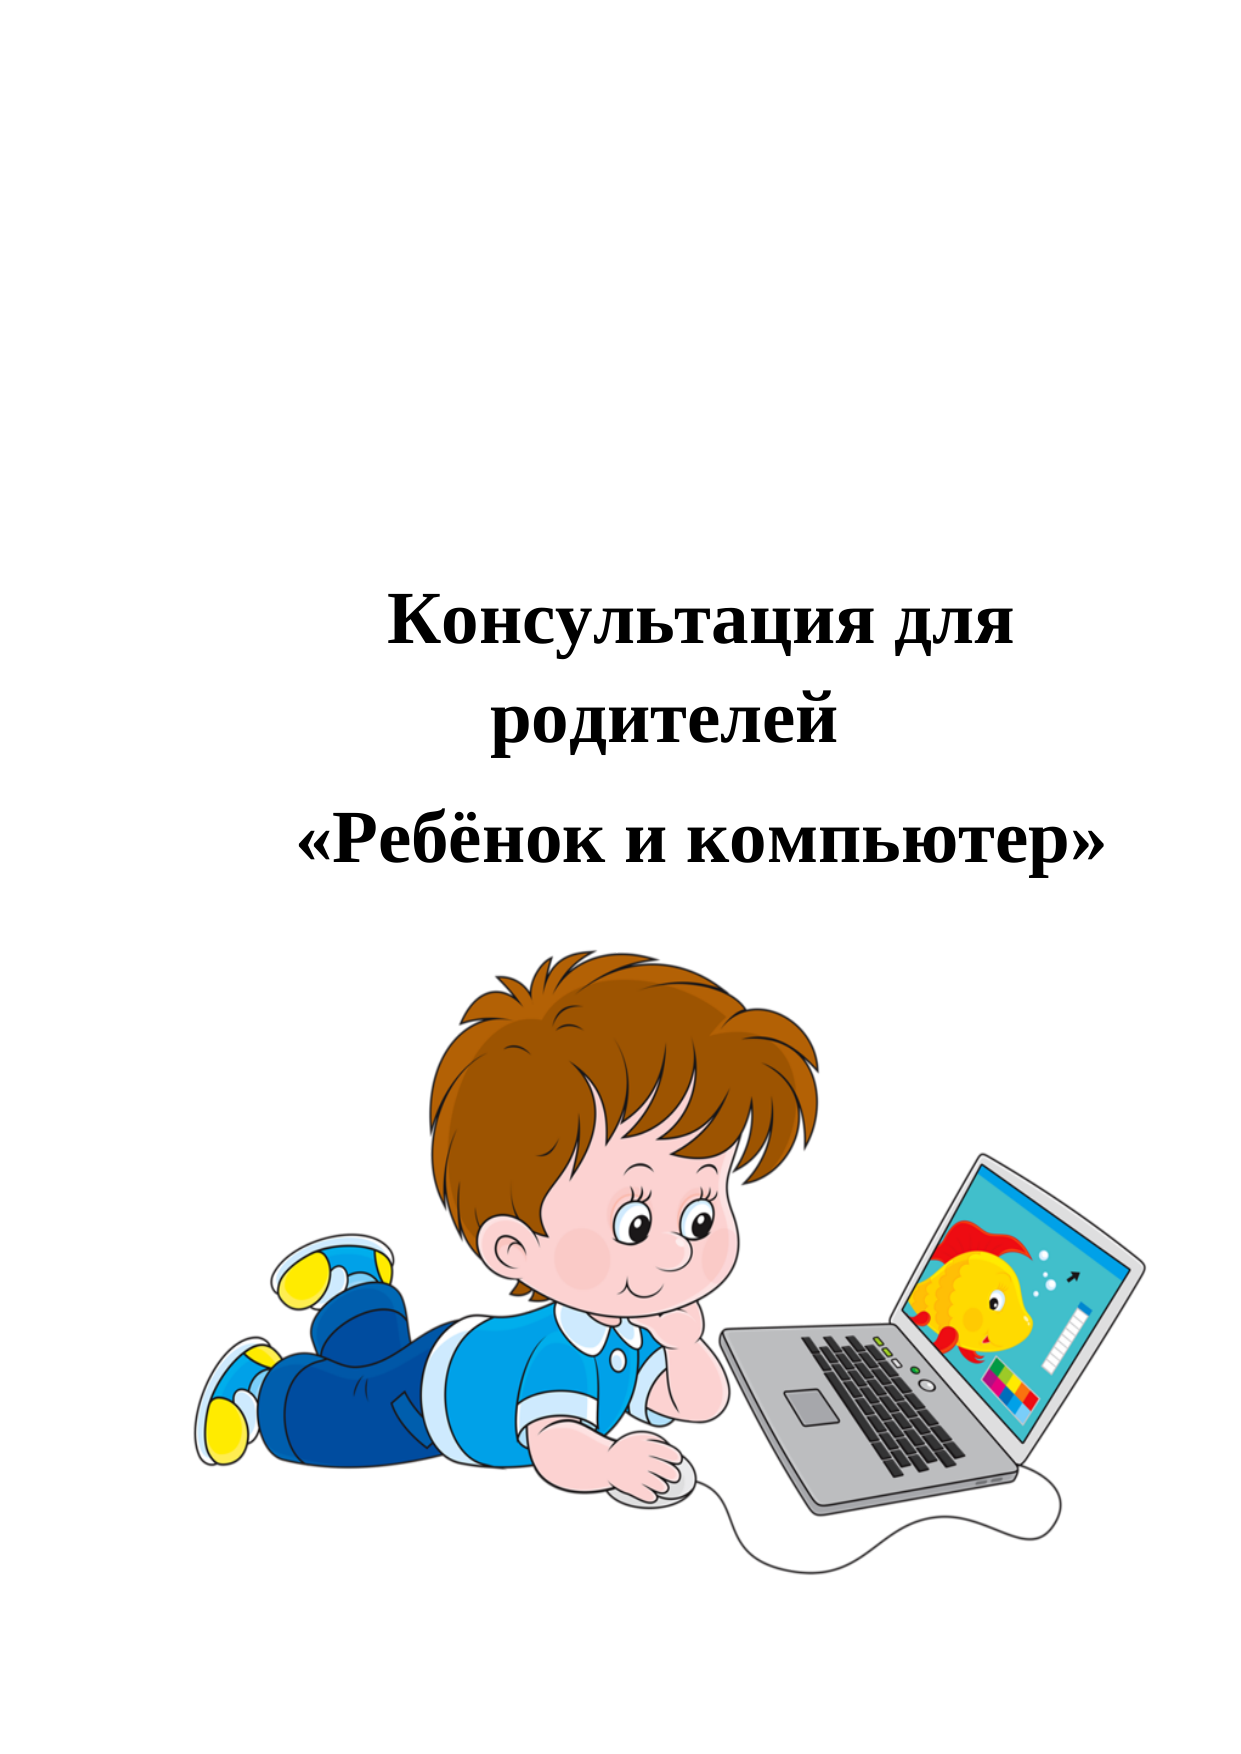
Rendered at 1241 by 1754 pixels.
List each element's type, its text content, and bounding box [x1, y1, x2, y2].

picture [179, 937, 1151, 1589]
text «Ребёнок и компьютер» [177, 793, 1152, 879]
text Консультация для родителей [177, 573, 1152, 759]
